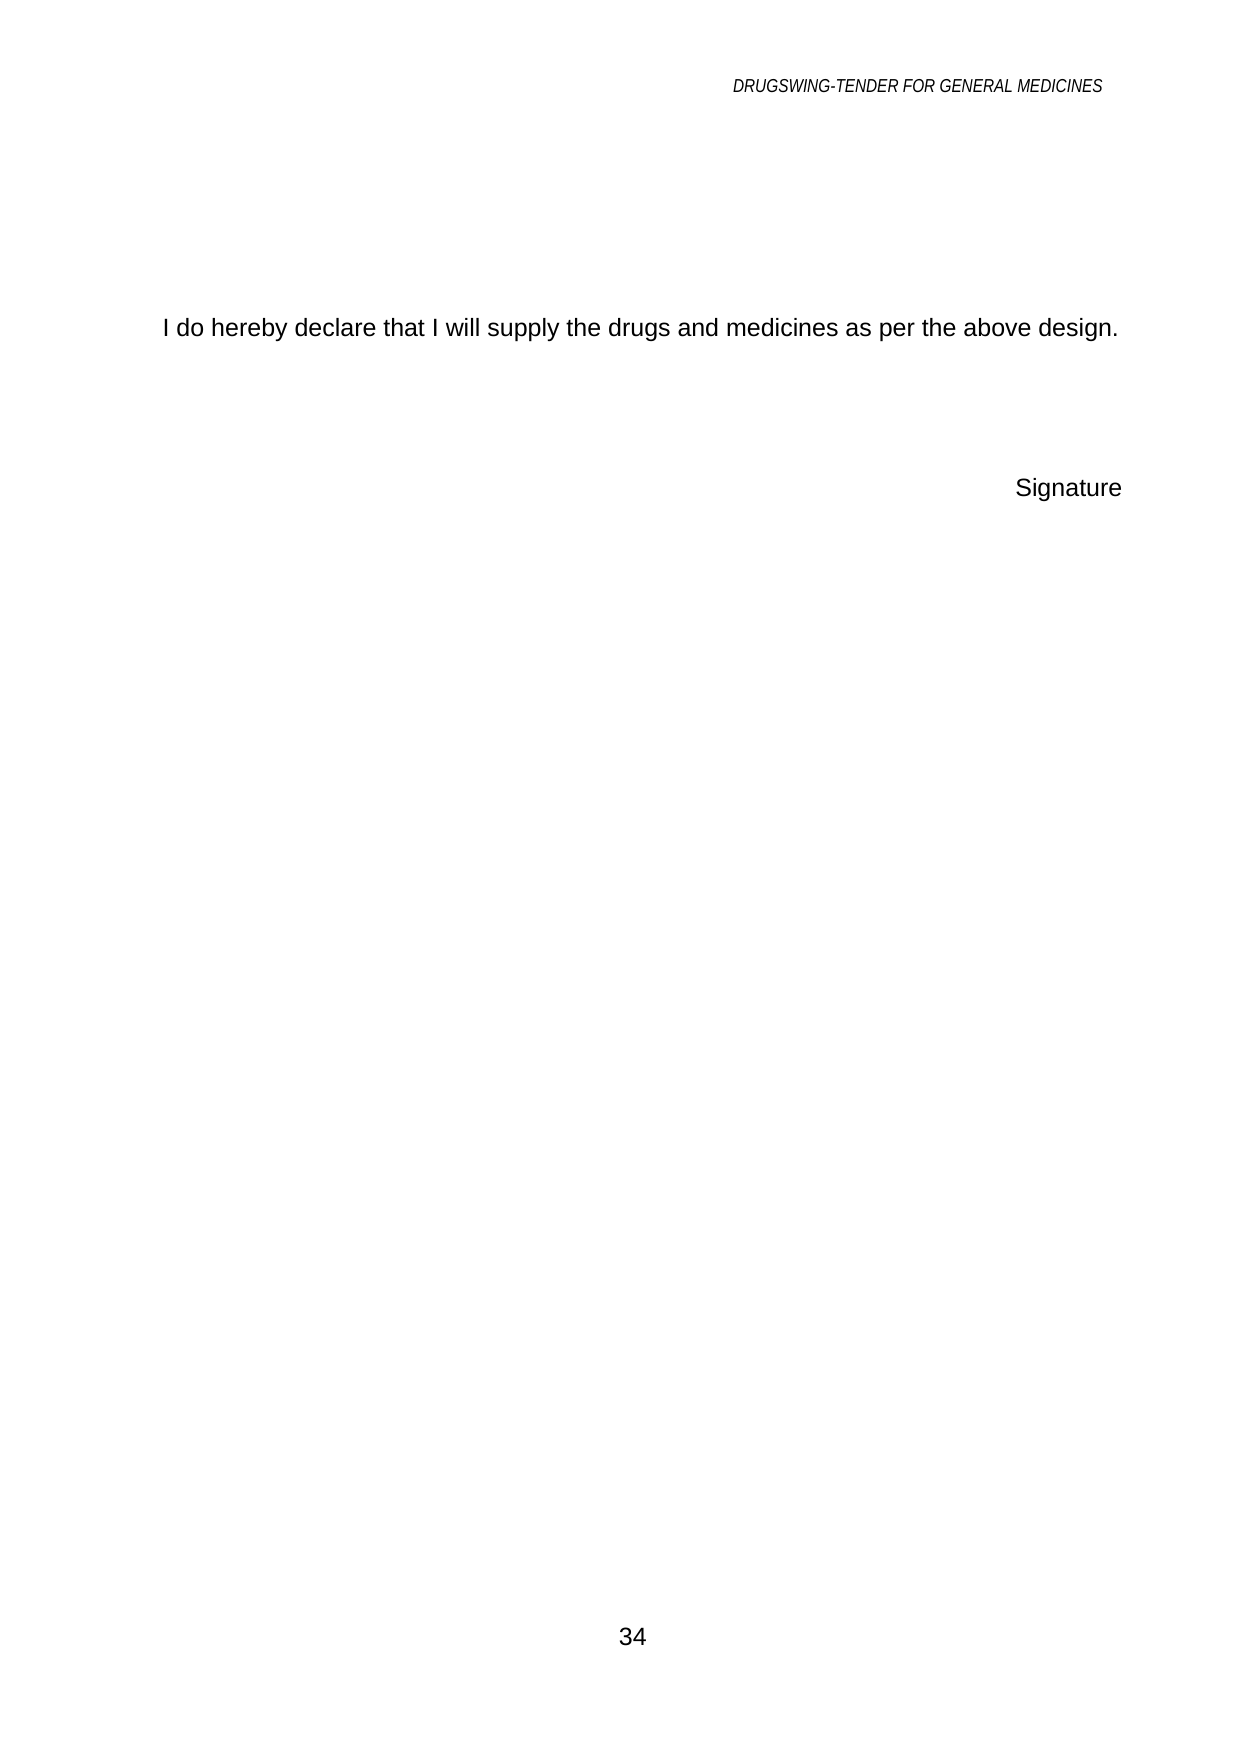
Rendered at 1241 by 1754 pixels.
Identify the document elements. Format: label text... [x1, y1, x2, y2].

list I do hereby declare that I will supply the drugs and medicines as per the above design. [162, 313, 1122, 342]
list Signature [162, 473, 1122, 502]
